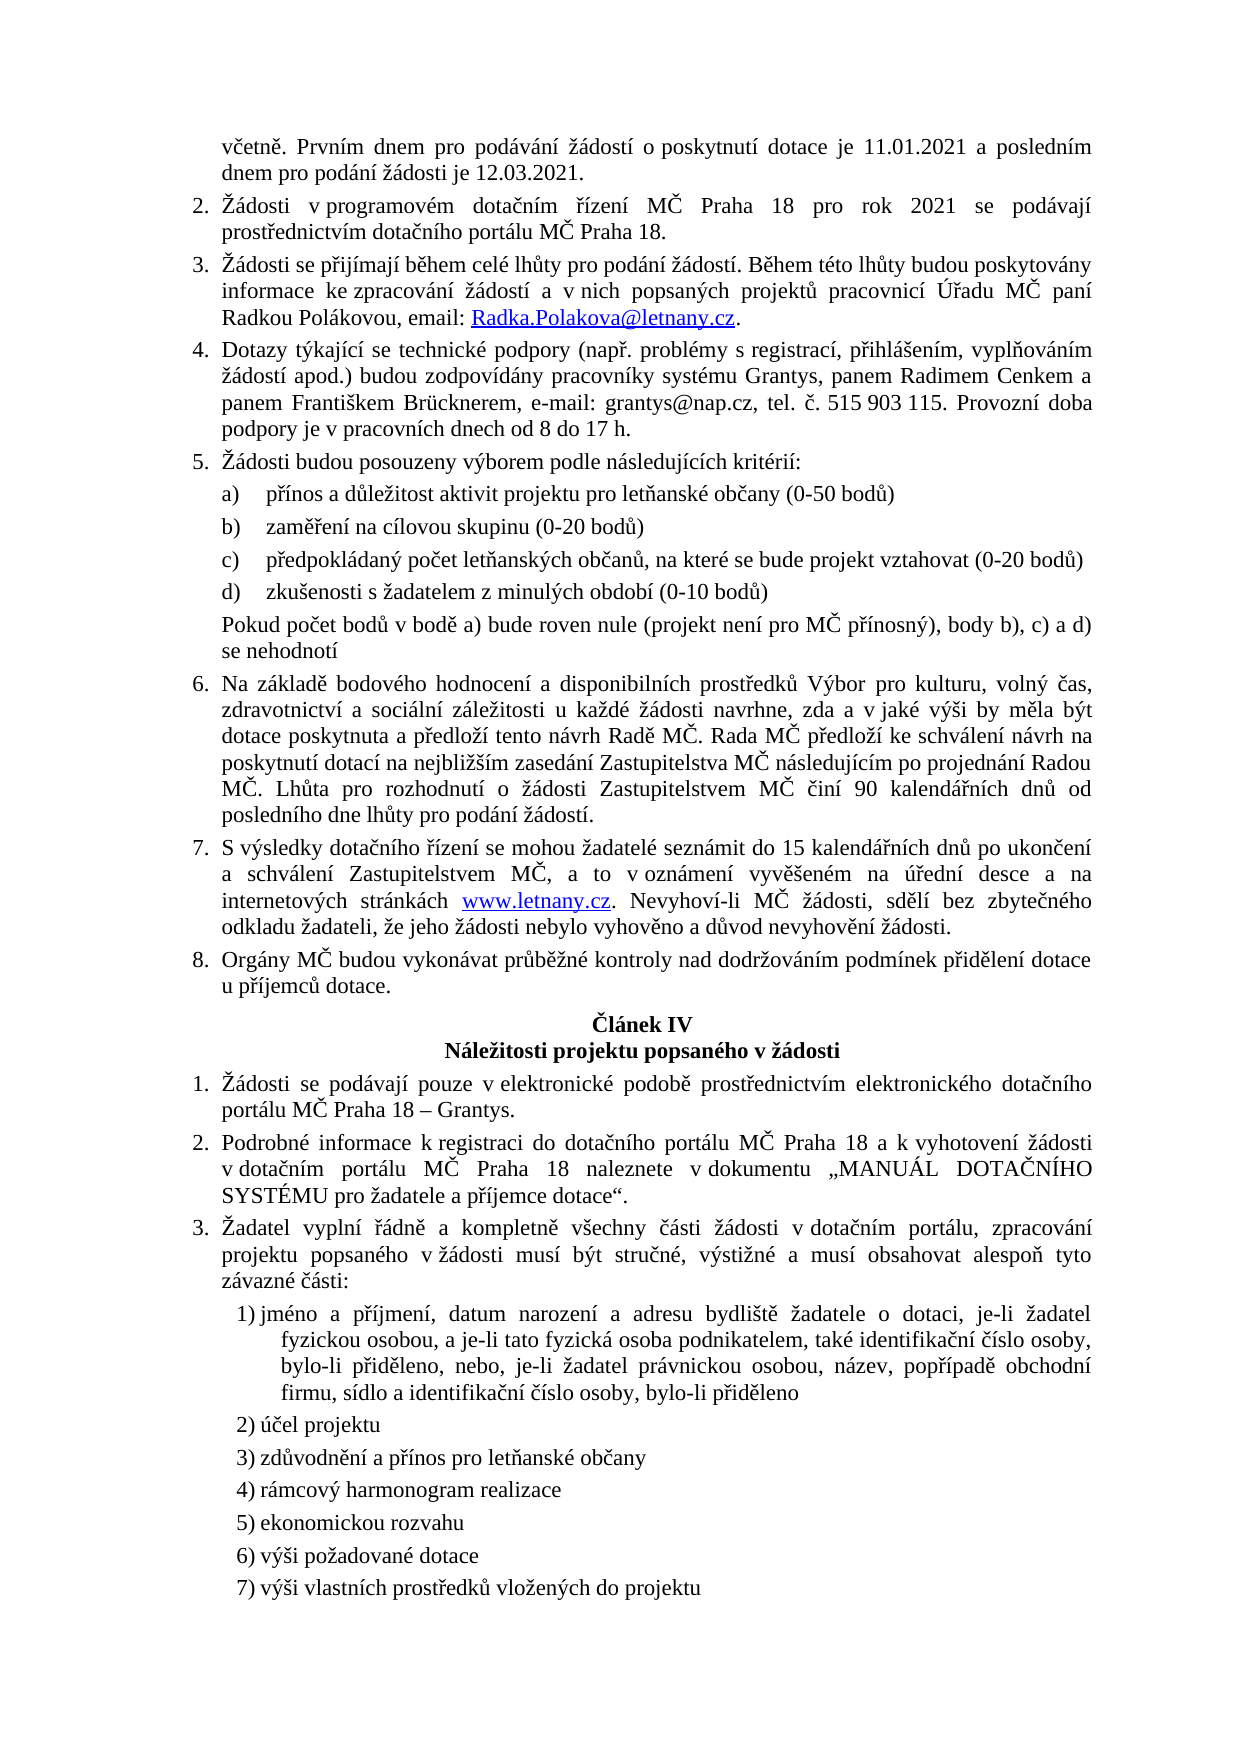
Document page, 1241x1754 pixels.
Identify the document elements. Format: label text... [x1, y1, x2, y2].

list Žadatel vyplní řádně a kompletně všechny části žádosti v dotačním portálu, zpracování projektu popsaného v žádosti musí být stručné, výstižné a musí obsahovat alespoň tyto závazné části: [192, 1214, 1093, 1293]
list Žádosti budou posouzeny výborem podle následujících kritérií: [192, 448, 1093, 474]
list rámcový harmonogram realizace [236, 1476, 1093, 1503]
list Podrobné informace k registraci do dotačního portálu MČ Praha 18 a k vyhotovení žádosti v dotačním portálu MČ Praha 18 naleznete v dokumentu „MANUÁL DOTAČNÍHO SYSTÉMU pro žadatele a příjemce dotace“. [192, 1129, 1093, 1208]
list výši požadované dotace [236, 1542, 1093, 1568]
list přínos a důležitost aktivit projektu pro letňanské občany (0-50 bodů) [221, 480, 1093, 507]
list výši vlastních prostředků vložených do projektu [236, 1574, 1093, 1601]
list Na základě bodového hodnocení a disponibilních prostředků Výbor pro kulturu, volný čas, zdravotnictví a sociální záležitosti u každé žádosti navrhne, zda a v jaké výši by měla být dotace poskytnuta a předloží tento návrh Radě MČ. Rada MČ předloží ke schválení návrh na poskytnutí dotací na nejbližším zasedání Zastupitelstva MČ následujícím po projednání Radou MČ. Lhůta pro rozhodnutí o žádosti Zastupitelstvem MČ činí 90 kalendářních dnů od posledního dne lhůty pro podání žádostí. [192, 670, 1093, 828]
text Článek IV [192, 1011, 1093, 1037]
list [192, 133, 1093, 186]
list Orgány MČ budou vykonávat průběžné kontroly nad dodržováním podmínek přidělení dotace u příjemců dotace. [192, 946, 1093, 998]
text Pokud počet bodů v bodě a) bude roven nule (projekt není pro MČ přínosný), body b), c) a d) se nehodnotí [221, 611, 1093, 663]
list zaměření na cílovou skupinu (0-20 bodů) [221, 513, 1093, 539]
list Žádosti se přijímají během celé lhůty pro podání žádostí. Během této lhůty budou poskytovány informace ke zpracování žádostí a v nich popsaných projektů pracovnicí Úřadu MČ paní Radkou Polákovou, email: Radka.Polakova@letnany.cz. [192, 251, 1093, 330]
list ekonomickou rozvahu [236, 1509, 1093, 1535]
list Žádosti v programovém dotačním řízení MČ Praha 18 pro rok 2021 se podávají prostřednictvím dotačního portálu MČ Praha 18. [192, 192, 1093, 244]
list Žádosti se podávají pouze v elektronické podobě prostřednictvím elektronického dotačního portálu MČ Praha 18 – Grantys. [192, 1070, 1093, 1123]
list S výsledky dotačního řízení se mohou žadatelé seznámit do 15 kalendářních dnů po ukončení a schválení Zastupitelstvem MČ, a to v oznámení vyvěšeném na úřední desce a na internetových stránkách www.letnany.cz. Nevyhoví-li MČ žádosti, sdělí bez zbytečného odkladu žadateli, že jeho žádosti nebylo vyhověno a důvod nevyhovění žádosti. [192, 834, 1093, 939]
list Dotazy týkající se technické podpory (např. problémy s registrací, přihlášením, vyplňováním žádostí apod.) budou zodpovídány pracovníky systému Grantys, panem Radimem Cenkem a panem Františkem Brücknerem, e-mail: grantys@nap.cz, tel. č. 515 903 115. Provozní doba podpory je v pracovních dnech od 8 do 17 h. [192, 336, 1093, 442]
list zdůvodnění a přínos pro letňanské občany [236, 1444, 1093, 1470]
list účel projektu [236, 1411, 1093, 1438]
list zkušenosti s žadatelem z minulých období (0-10 bodů) [221, 578, 1093, 604]
list předpokládaný počet letňanských občanů, na které se bude projekt vztahovat (0-20 bodů) [221, 546, 1093, 572]
text Náležitosti projektu popsaného v žádosti [192, 1037, 1093, 1064]
list jméno a příjmení, datum narození a adresu bydliště žadatele o dotaci, je-li žadatel fyzickou osobou, a je-li tato fyzická osoba podnikatelem, také identifikační číslo osoby, bylo-li přiděleno, nebo, je-li žadatel právnickou osobou, název, popřípadě obchodní firmu, sídlo a identifikační číslo osoby, bylo-li přiděleno [236, 1299, 1093, 1405]
